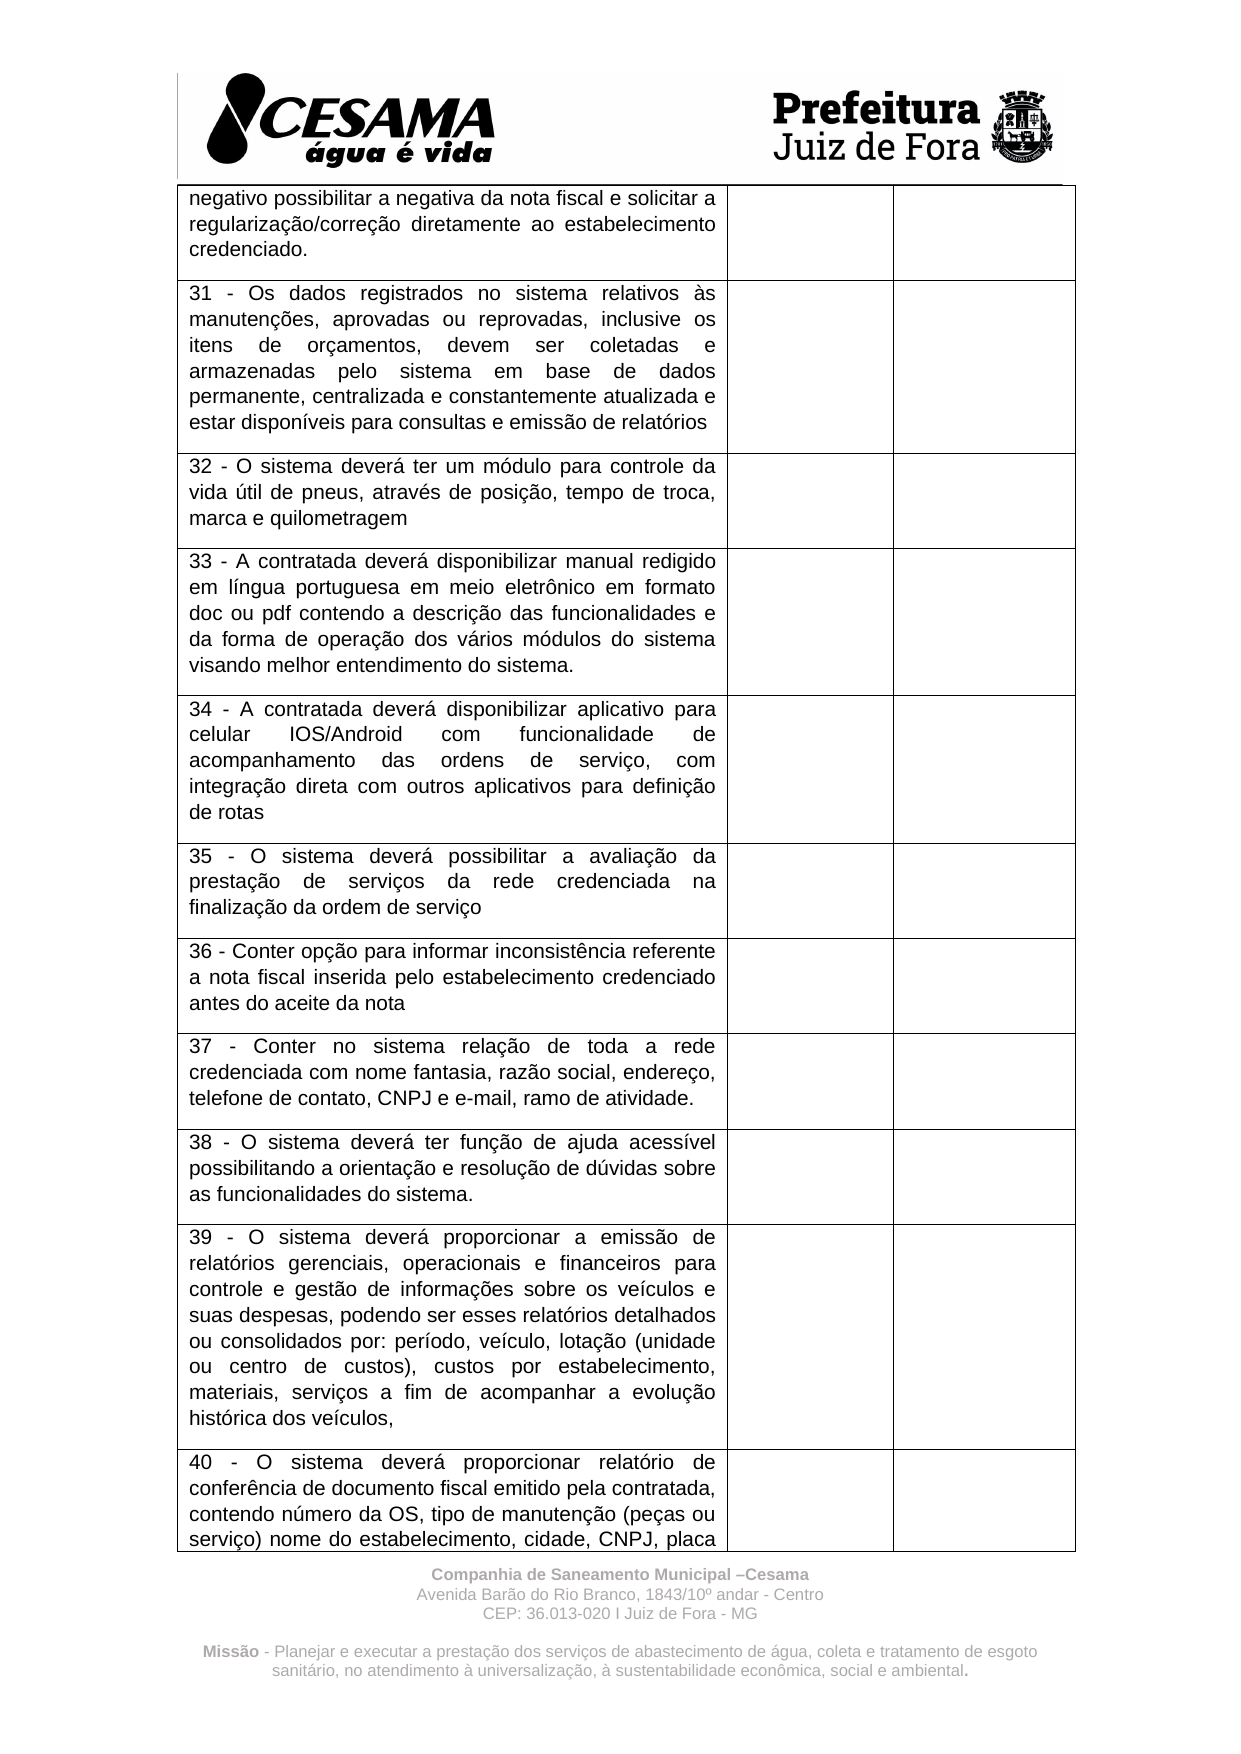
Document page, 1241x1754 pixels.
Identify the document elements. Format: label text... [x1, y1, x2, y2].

table_cell [728, 844, 893, 938]
table_cell 37 - Conter no sistema relação de toda a rede credenciada com nome fantasia, razão social, endereço, telefone de contato, CNPJ e e-mail, ramo de atividade. [178, 1034, 727, 1129]
table_cell [728, 1450, 893, 1551]
table_cell [894, 696, 1075, 842]
table_cell [894, 281, 1075, 453]
table_cell 39 - O sistema deverá proporcionar a emissão de relatórios gerenciais, operacionais e financeiros para controle e gestão de informações sobre os veículos e suas despesas, podendo ser esses relatórios detalhados ou consolidados por: período, veículo, lotação (unidade ou centro de custos), custos por estabelecimento, materiais, serviços a fim de acompanhar a evolução histórica dos veículos, [178, 1225, 727, 1449]
table_cell [894, 1130, 1075, 1224]
table_cell [728, 549, 893, 695]
table_cell [728, 939, 893, 1033]
table_cell 32 - O sistema deverá ter um módulo para controle da vida útil de pneus, através de posição, tempo de troca, marca e quilometragem [178, 454, 727, 548]
table_cell [894, 1034, 1075, 1129]
table_cell [728, 1034, 893, 1129]
table_cell [894, 844, 1075, 938]
table_cell [894, 1450, 1075, 1551]
table_cell 31 - Os dados registrados no sistema relativos às manutenções, aprovadas ou reprovadas, inclusive os itens de orçamentos, devem ser coletadas e armazenadas pelo sistema em base de dados permanente, centralizada e constantemente atualizada e estar disponíveis para consultas e emissão de relatórios [178, 281, 727, 453]
table_cell [728, 186, 893, 280]
table_cell [728, 696, 893, 842]
table_cell 36 - Conter opção para informar inconsistência referente a nota fiscal inserida pelo estabelecimento credenciado antes do aceite da nota [178, 939, 727, 1033]
table_cell 35 - O sistema deverá possibilitar a avaliação da prestação de serviços da rede credenciada na finalização da ordem de serviço [178, 844, 727, 938]
table_cell [894, 186, 1075, 280]
table_cell [728, 281, 893, 453]
table_cell 38 - O sistema deverá ter função de ajuda acessível possibilitando a orientação e resolução de dúvidas sobre as funcionalidades do sistema. [178, 1130, 727, 1224]
table_cell [728, 1130, 893, 1224]
table_cell [728, 1225, 893, 1449]
table_cell [894, 1225, 1075, 1449]
table_cell [894, 454, 1075, 548]
table_cell 33 - A contratada deverá disponibilizar manual redigido em língua portuguesa em meio eletrônico em formato doc ou pdf contendo a descrição das funcionalidades e da forma de operação dos vários módulos do sistema visando melhor entendimento do sistema. [178, 549, 727, 695]
table_cell [894, 939, 1075, 1033]
table_cell 34 - A contratada deverá disponibilizar aplicativo para celular IOS/Android com funcionalidade de acompanhamento das ordens de serviço, com integração direta com outros aplicativos para definição de rotas [178, 696, 727, 842]
table_cell [728, 454, 893, 548]
picture [177, 73, 1063, 185]
table_cell [894, 549, 1075, 695]
